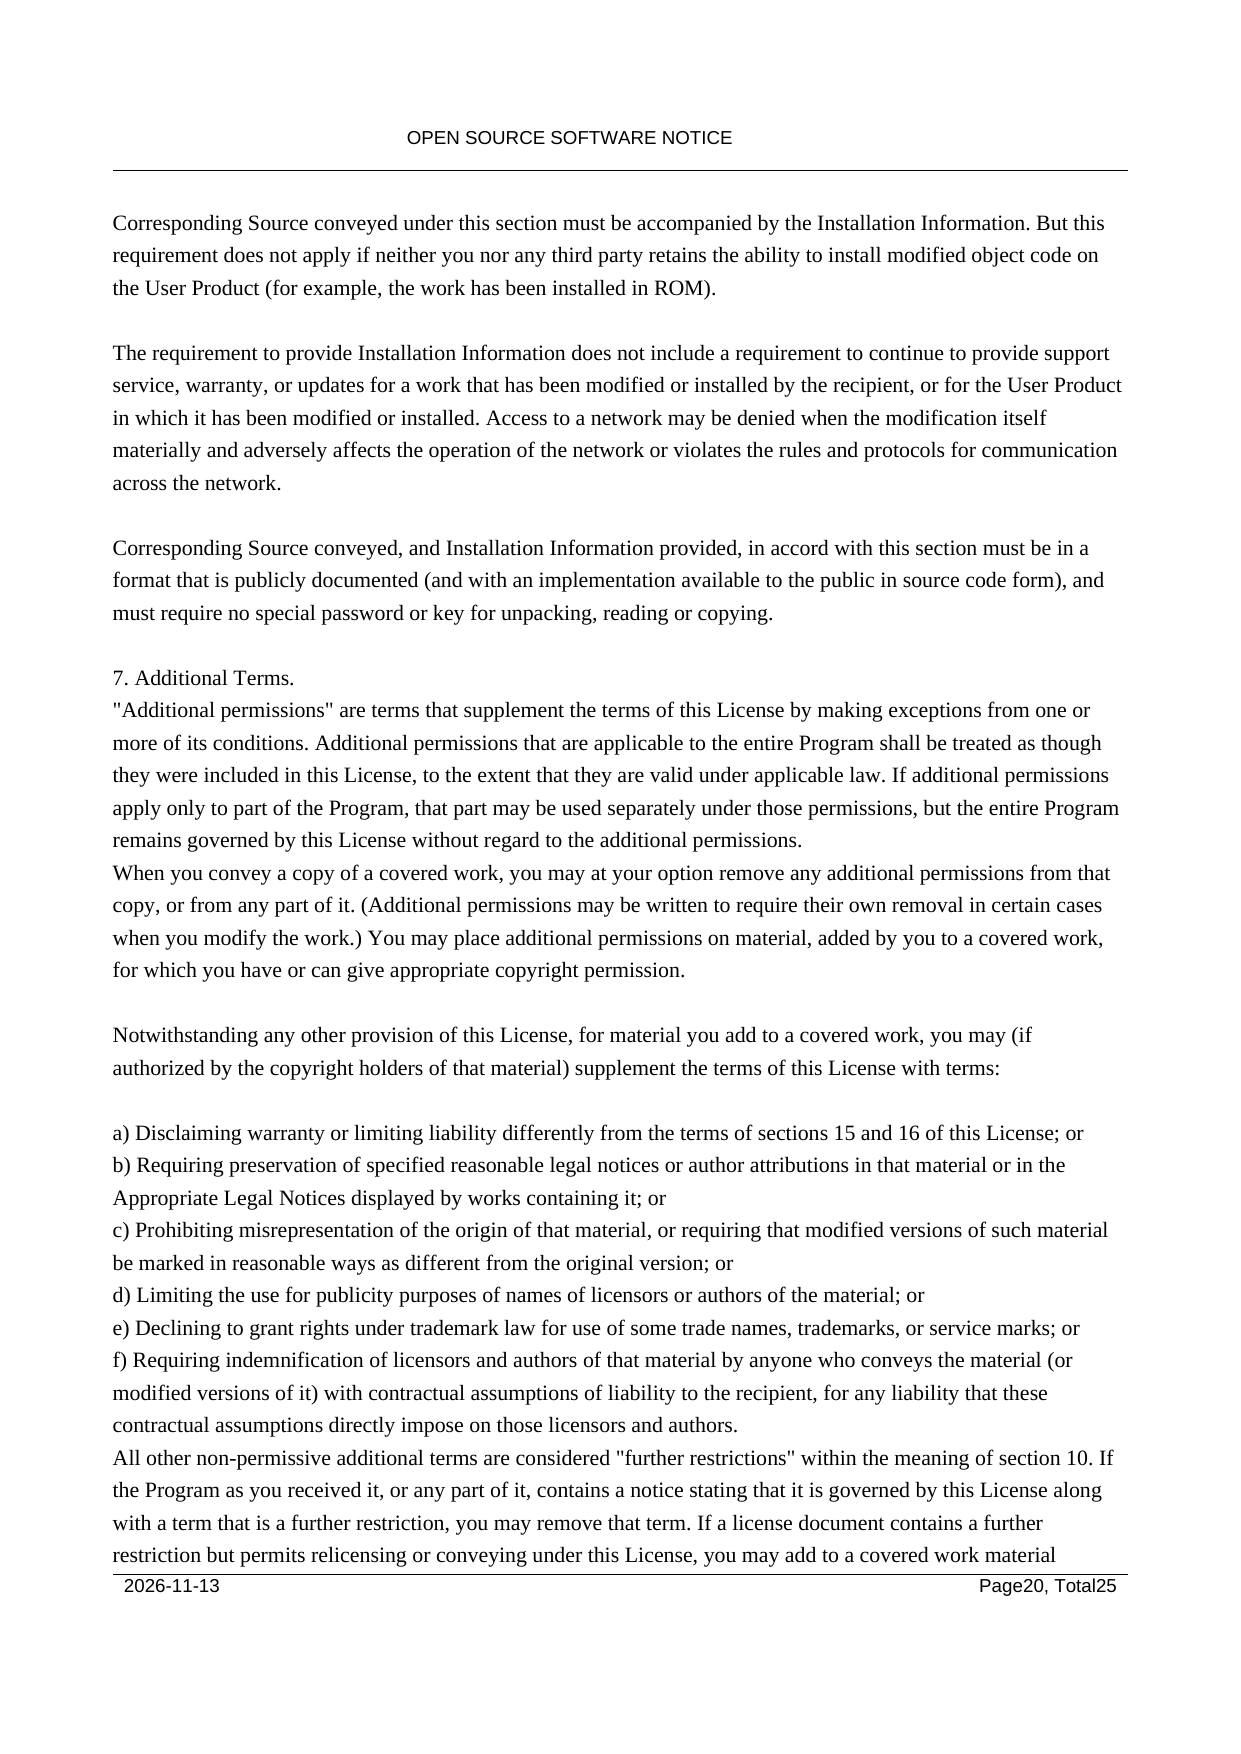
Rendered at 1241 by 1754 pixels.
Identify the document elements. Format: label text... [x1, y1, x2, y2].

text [112, 206, 1128, 304]
text c) Prohibiting misrepresentation of the origin of that material, or requiring that modified versions of such material be marked in reasonable ways as different from the original version; or [112, 1214, 1128, 1279]
text b) Requiring preservation of specified reasonable legal notices or author attributions in that material or in the Appropriate Legal Notices displayed by works containing it; or [112, 1149, 1128, 1214]
text When you convey a copy of a covered work, you may at your option remove any additional permissions from that copy, or from any part of it. (Additional permissions may be written to require their own removal in certain cases when you modify the work.) You may place additional permissions on material, added by you to a covered work, for which you have or can give appropriate copyright permission. [112, 856, 1128, 986]
text e) Declining to grant rights under trademark law for use of some trade names, trademarks, or service marks; or [112, 1311, 1128, 1344]
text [112, 1441, 1128, 1571]
text a) Disclaiming warranty or limiting liability differently from the terms of sections 15 and 16 of this License; or [112, 1116, 1128, 1149]
text f) Requiring indemnification of licensors and authors of that material by anyone who conveys the material (or modified versions of it) with contractual assumptions of liability to the recipient, for any liability that these contractual assumptions directly impose on those licensors and authors. [112, 1344, 1128, 1441]
text Notwithstanding any other provision of this License, for material you add to a covered work, you may (if authorized by the copyright holders of that material) supplement the terms of this License with terms: [112, 1019, 1128, 1084]
text d) Limiting the use for publicity purposes of names of licensors or authors of the material; or [112, 1279, 1128, 1311]
text "Additional permissions" are terms that supplement the terms of this License by making exceptions from one or more of its conditions. Additional permissions that are applicable to the entire Program shall be treated as though they were included in this License, to the extent that they are valid under applicable law. If additional permissions apply only to part of the Program, that part may be used separately under those permissions, but the entire Program remains governed by this License without regard to the additional permissions. [112, 694, 1128, 856]
text 7. Additional Terms. [112, 661, 1128, 694]
text Corresponding Source conveyed, and Installation Information provided, in accord with this section must be in a format that is publicly documented (and with an implementation available to the public in source code form), and must require no special password or key for unpacking, reading or copying. [112, 531, 1128, 629]
text The requirement to provide Installation Information does not include a requirement to continue to provide support service, warranty, or updates for a work that has been modified or installed by the recipient, or for the User Product in which it has been modified or installed. Access to a network may be denied when the modification itself materially and adversely affects the operation of the network or violates the rules and protocols for communication across the network. [112, 336, 1128, 499]
